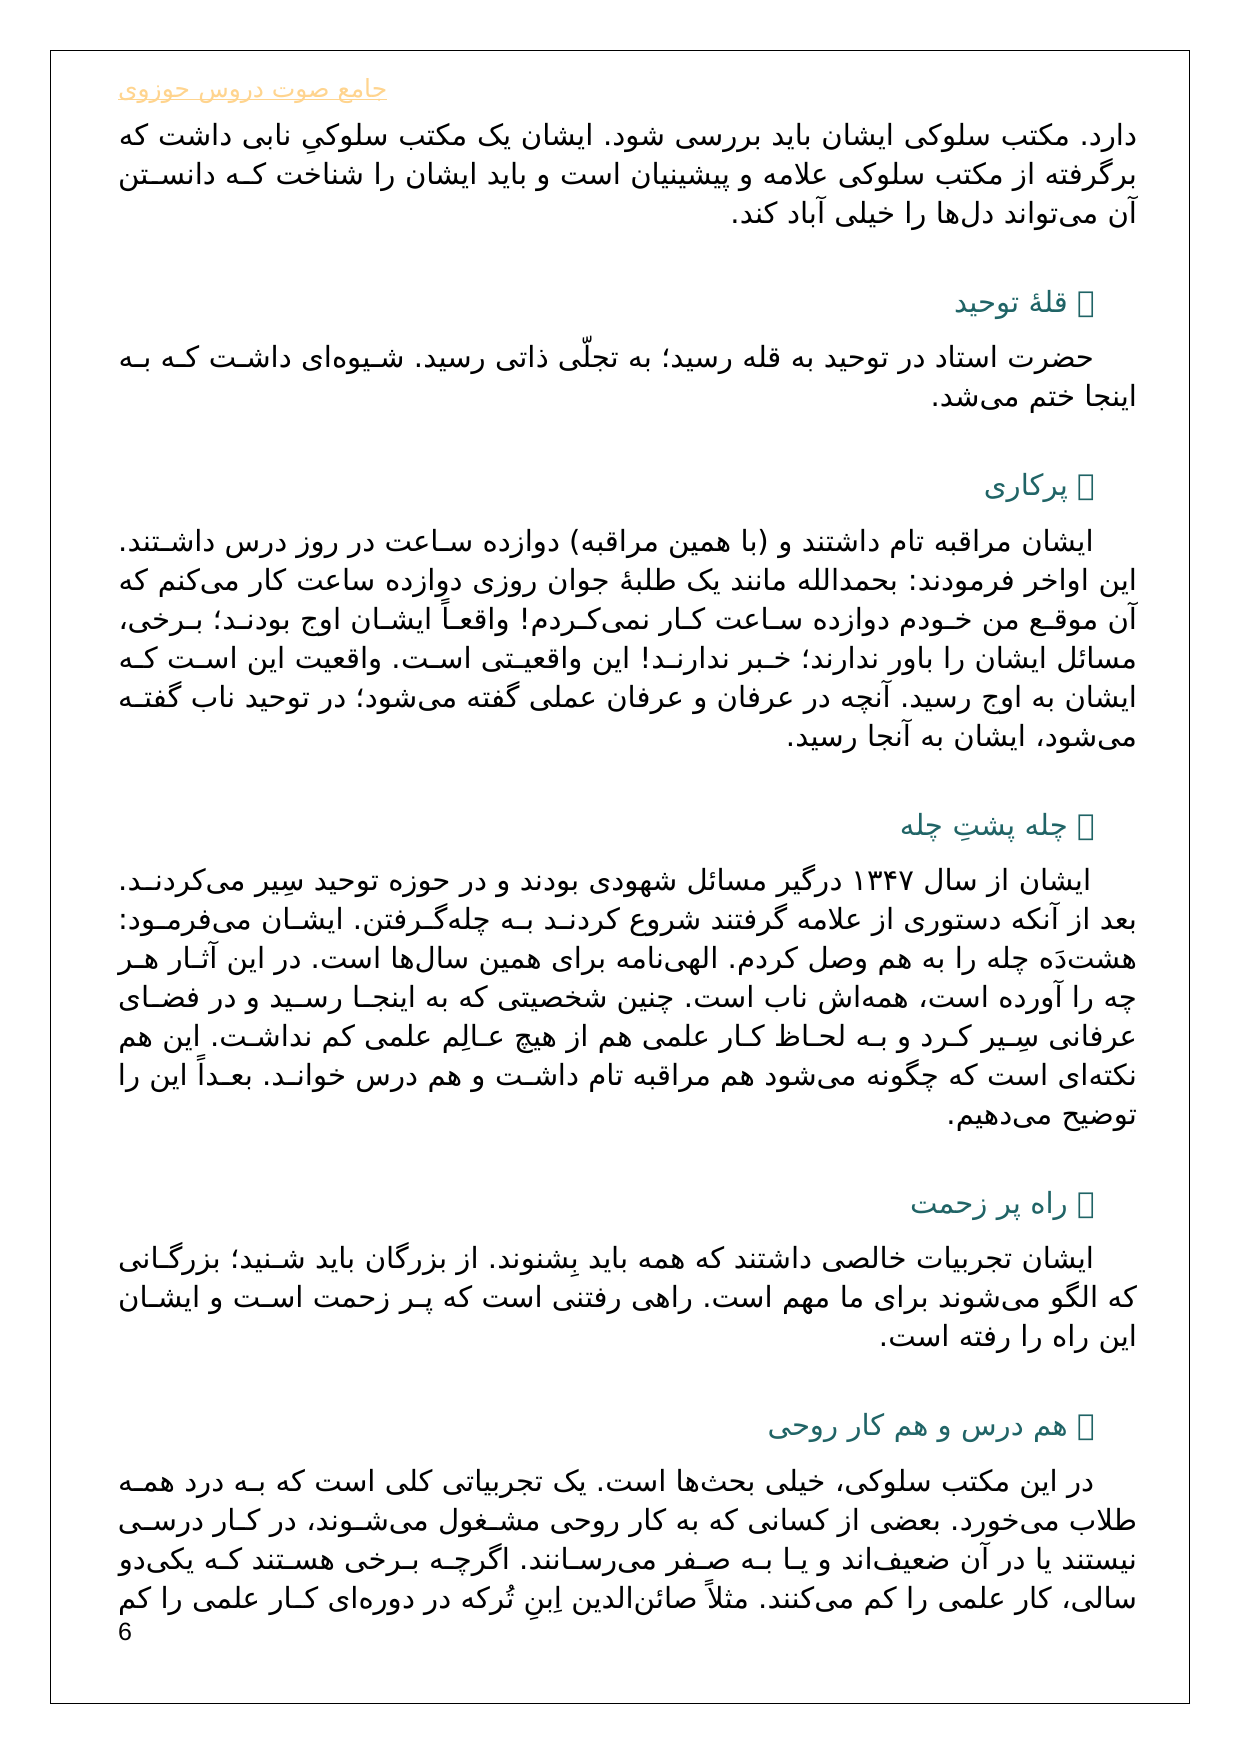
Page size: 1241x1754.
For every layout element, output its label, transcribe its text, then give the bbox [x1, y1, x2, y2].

text ایشان مراقبه تام داشتند و (با همین مراقبه) دوازده ساعت در روز درس داشتند. این اواخر فرمودند: بحمدالله مانند یک طلبۀ جوان روزی دوازده ساعت کار می‌کنم که آن موقع من خودم دوازده ساعت کار نمی‌کردم! واقعاً ایشان اوج بودند؛ برخی، مسائل ایشان را باور ندارند؛ خبر ندارند! این واقعیتی است. واقعیت این است که ایشان به اوج رسید. آنچه در عرفان و عرفان عملی گفته می‌شود؛ در توحید ناب گفته می‌شود، ایشان به آنجا رسید. [118, 524, 1137, 753]
text حضرت استاد در توحید به قله رسید؛ به تجلّی ذاتی رسید. شیوه‌ای داشت که به اینجا ختم می‌شد. [118, 341, 1137, 413]
text 🔵 چله پشتِ چله [118, 808, 1119, 842]
text 🔵 راه پر زحمت [118, 1186, 1119, 1220]
text ایشان از سال ۱۳۴۷ درگیر مسائل شهودی بودند و در حوزه توحید سِیر می‌کردند. بعد از آنکه دستوری از علامه گرفتند شروع کردند به چله‌گرفتن. ایشان می‌فرمود: هشت‌دَه چله را به هم وصل کردم. الهی‌نامه برای همین سال‌ها است. در این آثار هر چه را آورده است، همه‌اش ناب است. چنین شخصیتی که به اینجا رسید و در فضای عرفانی سِیر کرد و به لحاظ کار علمی هم از هیچ عالِم علمی کم نداشت. این هم نکته‌ای است که چگونه می‌شود هم مراقبه تام داشت و هم درس خواند. بعداً این را توضیح می‌دهیم. [118, 863, 1137, 1131]
text 🔵 قلۀ توحید [118, 285, 1119, 319]
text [118, 118, 1137, 230]
text ایشان تجربیات خالصی داشتند که همه باید بِشنوند. از بزرگان باید شنید؛ بزرگانی که الگو می‌شوند برای ما مهم است. راهی رفتنی است که پر زحمت است و ایشان این راه را رفته است. [118, 1242, 1137, 1354]
text 🔵 پرکاری [118, 468, 1119, 502]
text 🔵 هم درس و هم کار روحی [118, 1409, 1119, 1443]
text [118, 1464, 1137, 1615]
